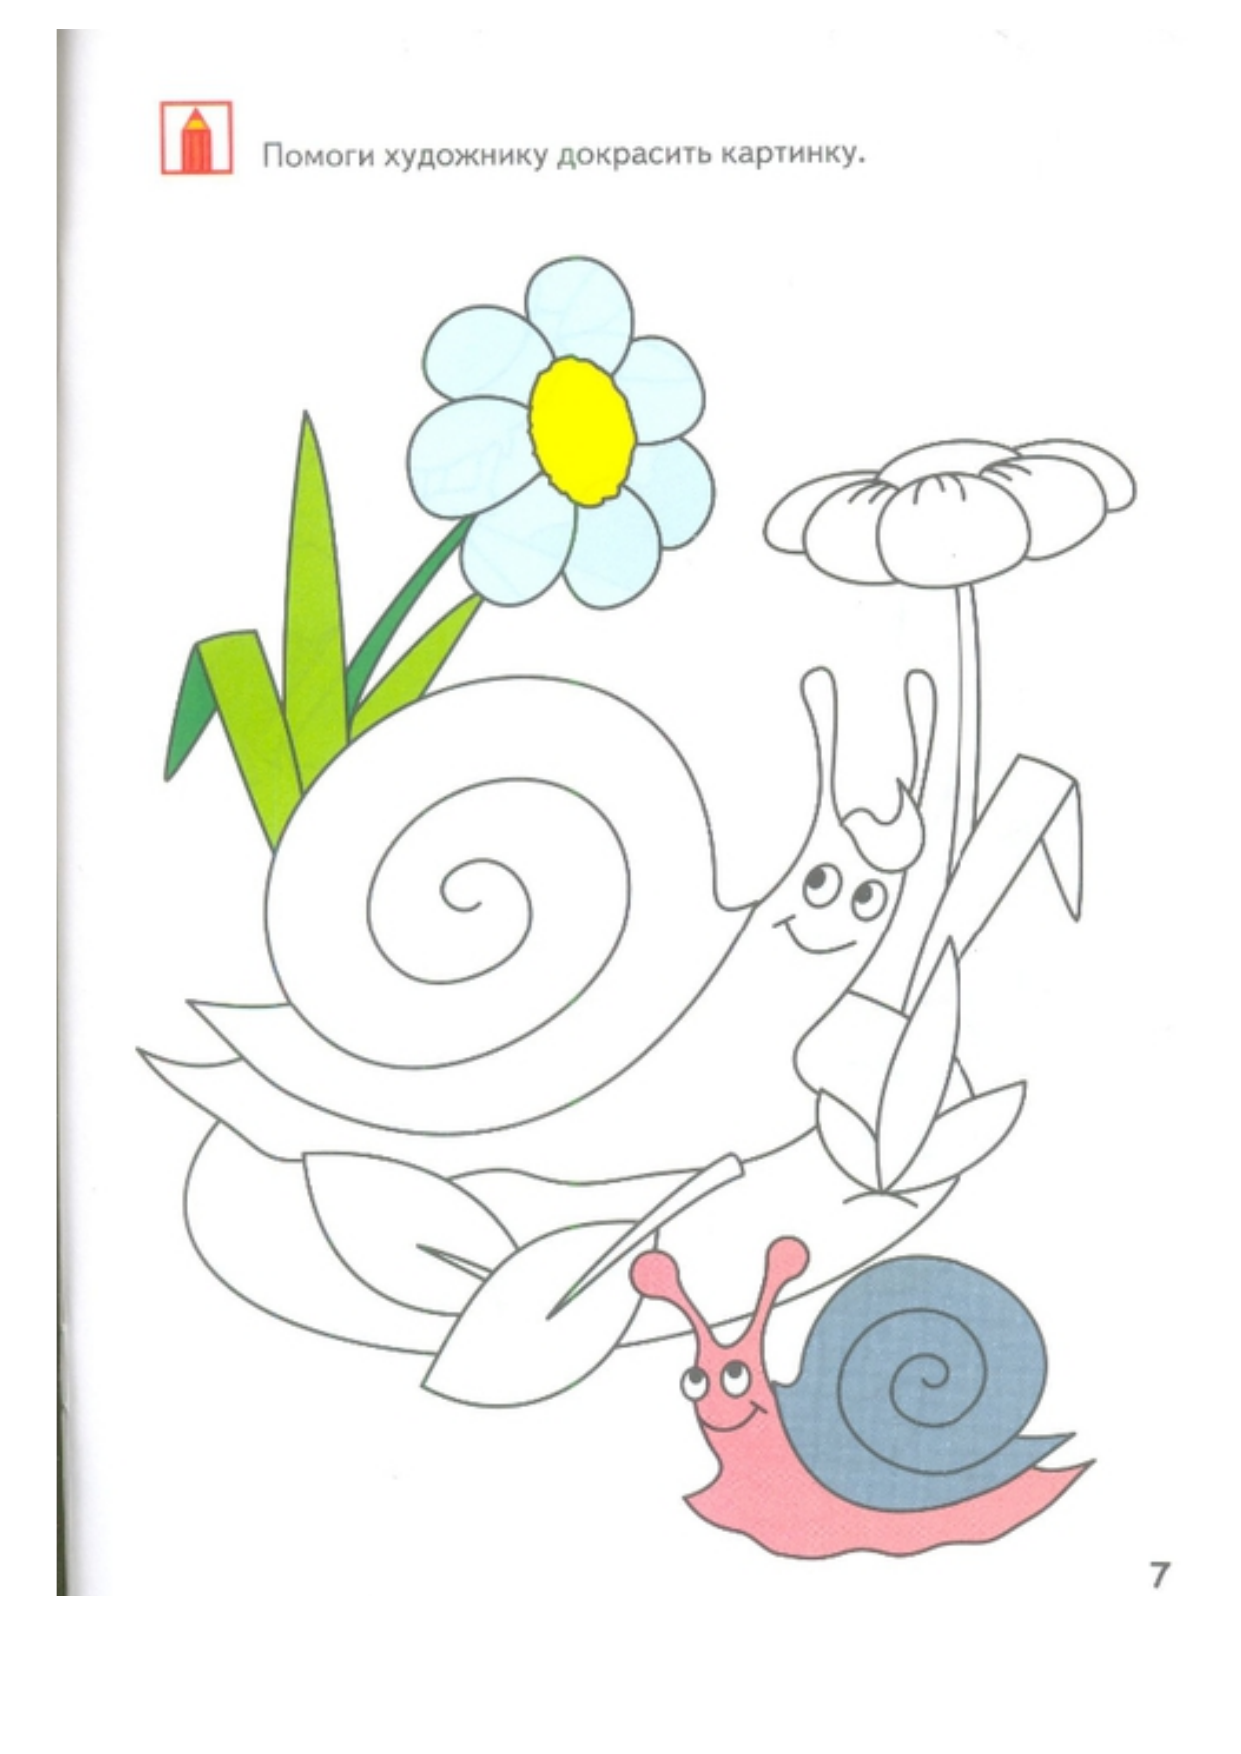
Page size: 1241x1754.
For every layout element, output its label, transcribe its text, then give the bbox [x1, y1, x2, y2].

picture [56, 29, 1199, 1596]
